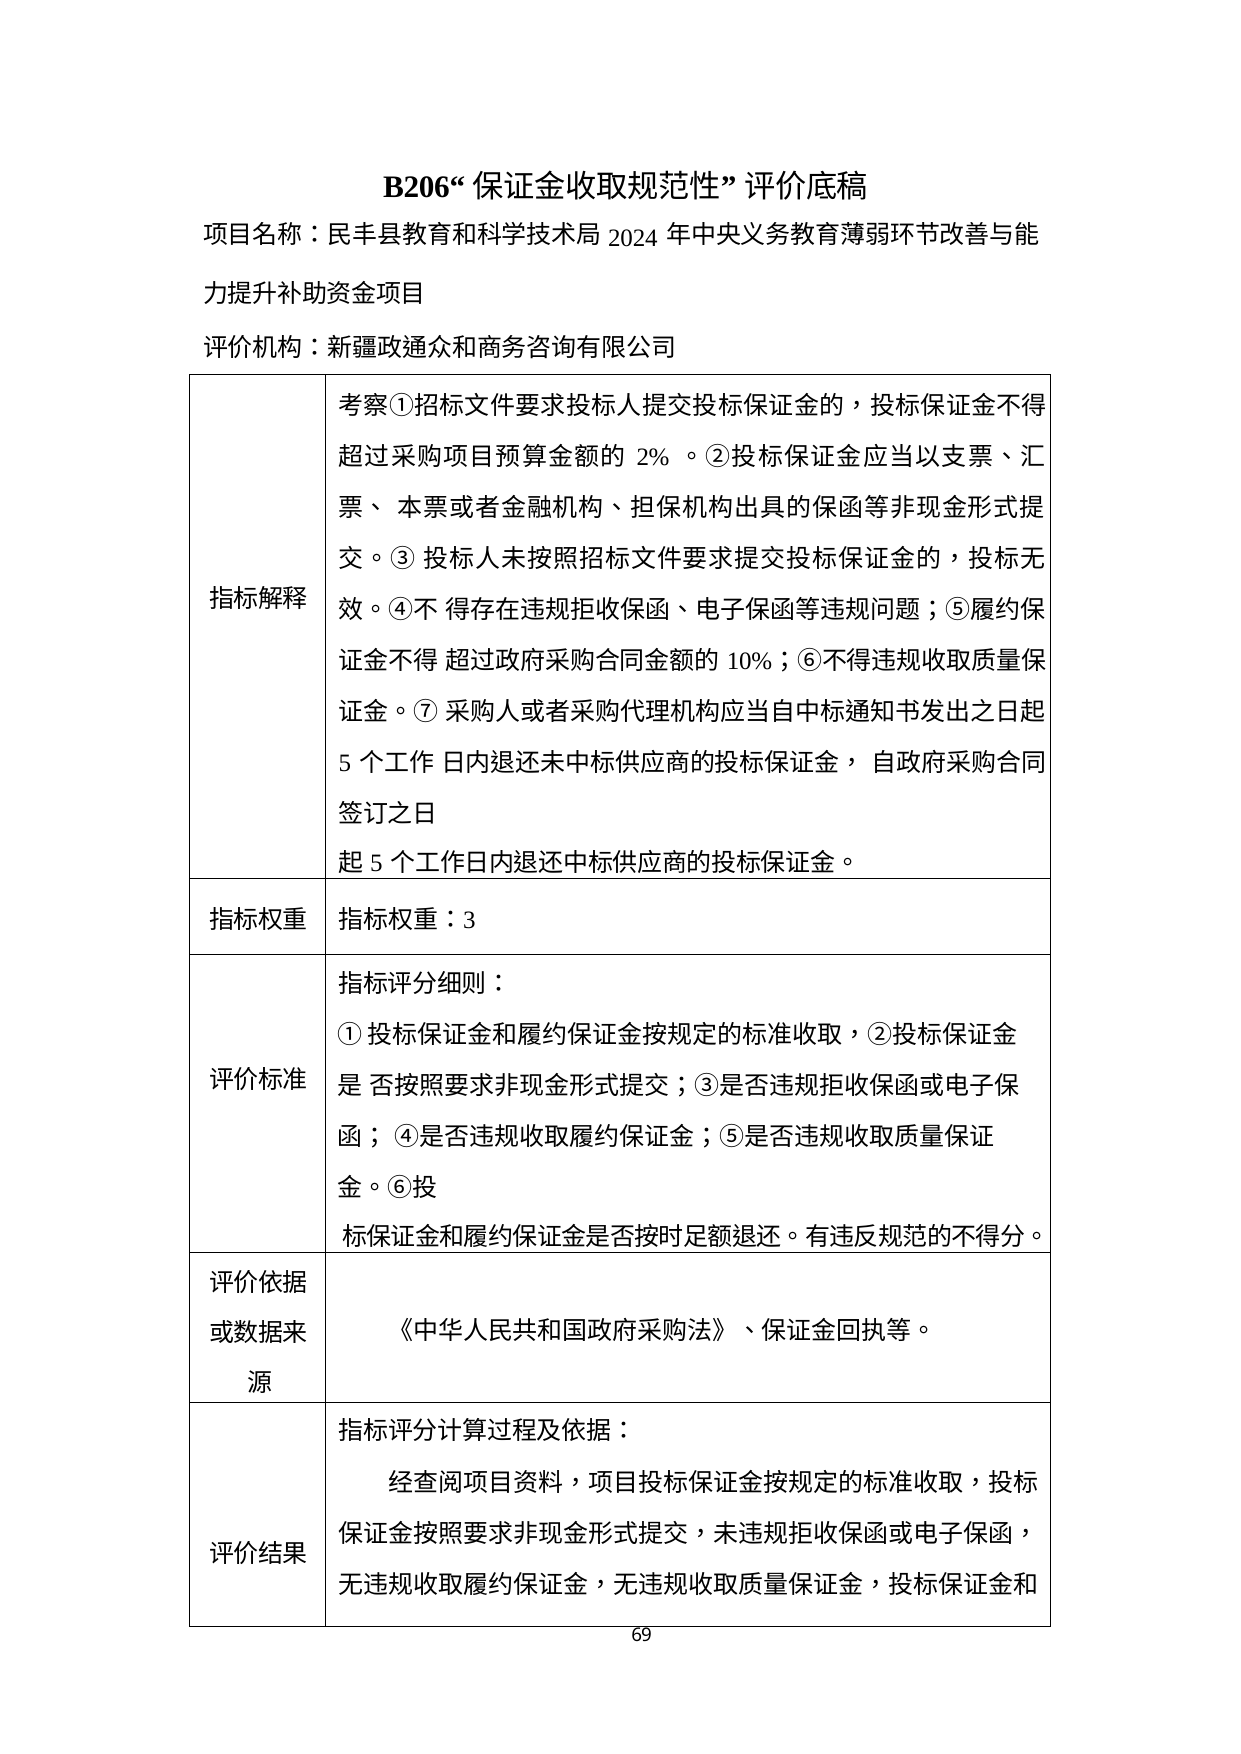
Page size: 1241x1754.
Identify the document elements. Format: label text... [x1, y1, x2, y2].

table_header 考察①招标文件要求投标人提交投标保证金的，投标保证金不得 超过采购项目预算金额的 2% 。②投标保证金应当以支票、汇票、 本票或者金融机构、担保机构出具的保函等非现金形式提交。③ 投标人未按照招标文件要求提交投标保证金的，投标无效。④不 得存在违规拒收保函、电子保函等违规问题；⑤履约保证金不得 超过政府采购合同金额的 10%；⑥不得违规收取质量保证金。⑦ 采购人或者采购代理机构应当自中标通知书发出之日起 5 个工作 日内退还未中标供应商的投标保证金， 自政府采购合同签订之日 起 5 个工作日内退还中标供应商的投标保证金。 [326, 375, 1050, 878]
table_cell 评价依据 或数据来 源 [190, 1253, 325, 1401]
table_cell 评价结果 [190, 1403, 325, 1626]
table_cell 《中华人民共和国政府采购法》、保证金回执等。 [326, 1253, 1050, 1401]
table_cell 指标权重 [190, 879, 325, 954]
text 评价机构：新疆政通众和商务咨询有限公司 [203, 332, 1054, 363]
table_header 指标解释 [190, 375, 325, 878]
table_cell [326, 1403, 1050, 1626]
table_cell 指标权重：3 [326, 879, 1050, 954]
text 力提升补助资金项目 [203, 277, 1054, 308]
text 项目名称：民丰县教育和科学技术局 2024 年中央义务教育薄弱环节改善与能 [203, 228, 1054, 277]
table_cell 指标评分细则： ①投标保证金和履约保证金按规定的标准收取，②投标保证金是 否按照要求非现金形式提交；③是否违规拒收保函或电子保函； ④是否违规收取履约保证金；⑤是否违规收取质量保证金。⑥投 标保证金和履约保证金是否按时足额退还。有违反规范的不得分。 [326, 955, 1050, 1252]
text B206“ 保证金收取规范性” 评价底稿 [383, 167, 1054, 206]
table_cell 评价标准 [190, 955, 325, 1252]
